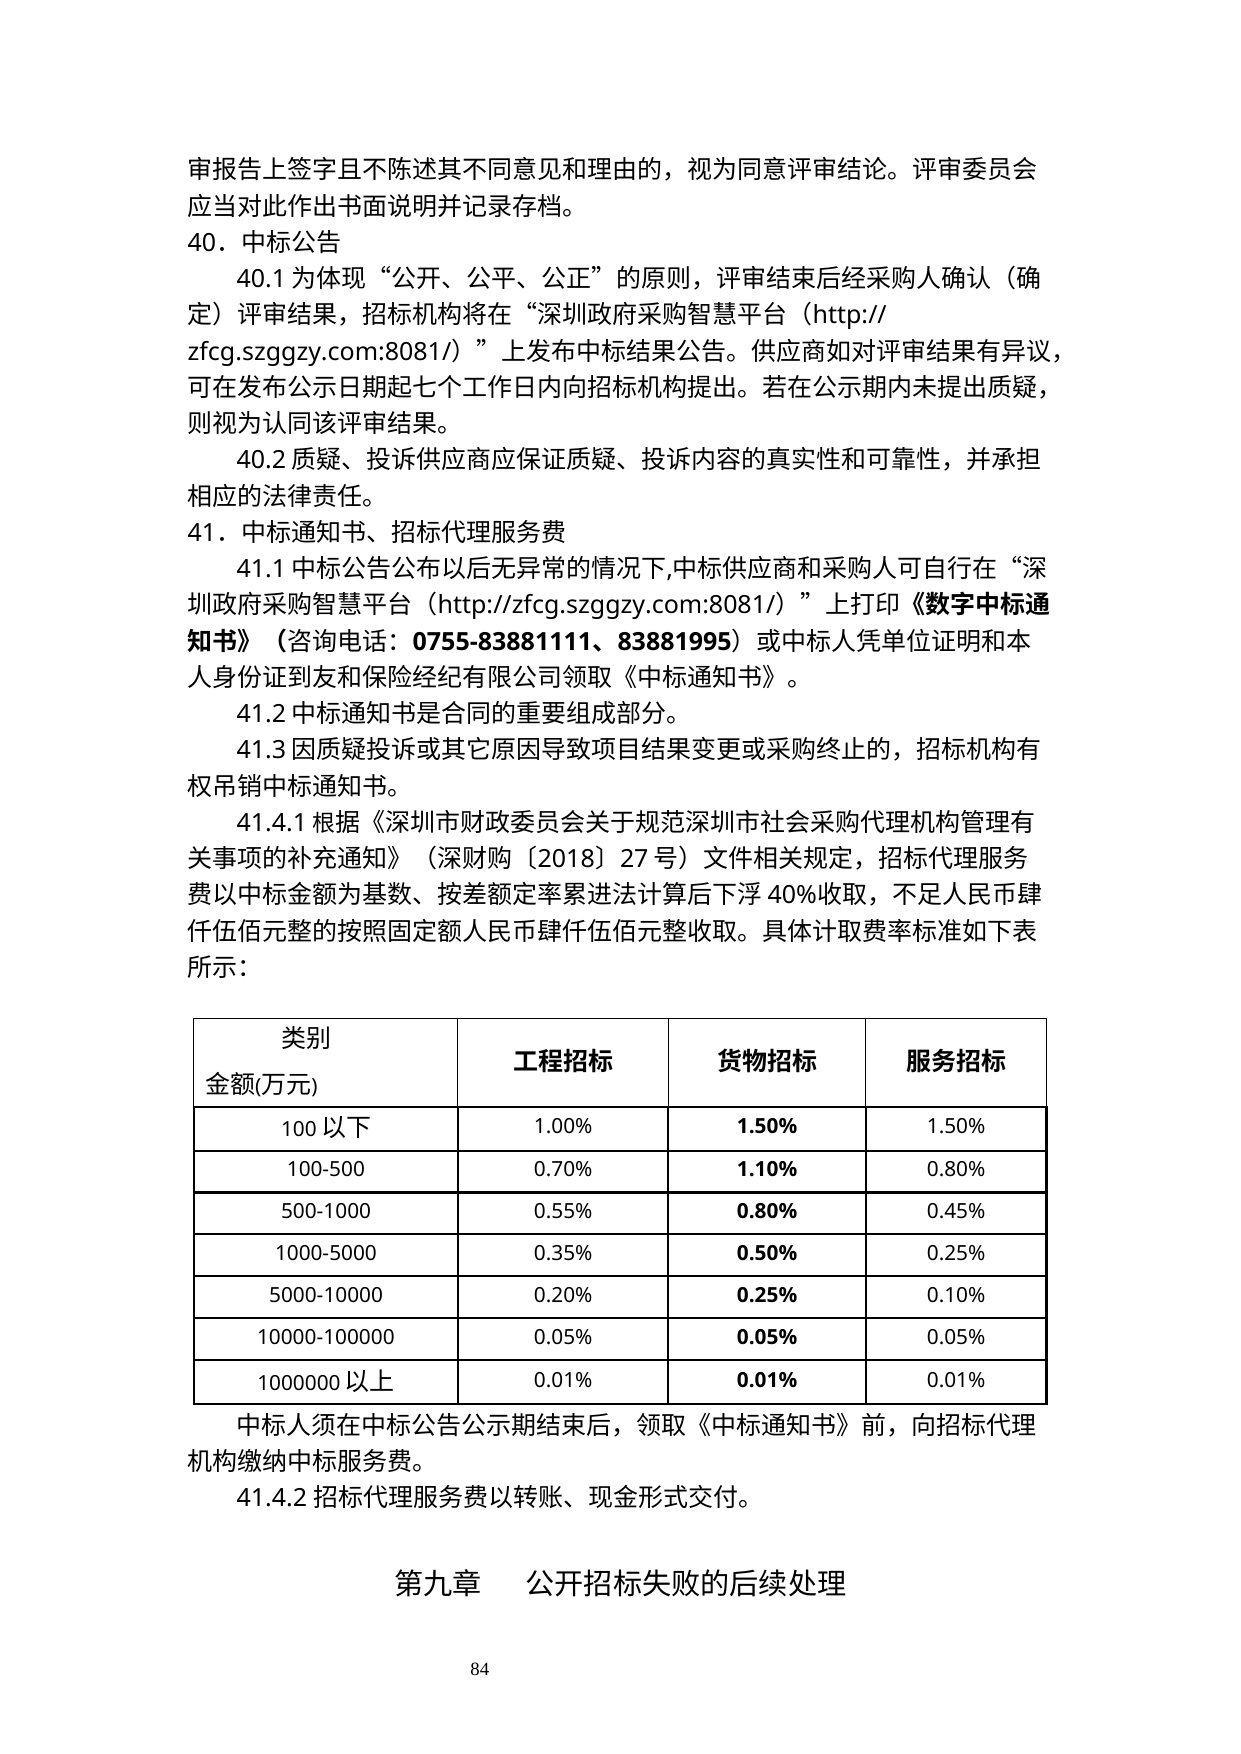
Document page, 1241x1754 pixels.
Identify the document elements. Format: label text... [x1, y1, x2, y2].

text 40.1为体现“公开、公平、公正”的原则，评审结束后经采购人确认（确定）评审结果，招标机构将在“深圳政府采购智慧平台（http://zfcg.szggzy.com:8081/）”上发布中标结果公告。供应商如对评审结果有异议，可在发布公示日期起七个工作日内向招标机构提出。若在公示期内未提出质疑，则视为认同该评审结果。 [187, 259, 1053, 440]
subtitle 公开招标失败的后续处理 [187, 1561, 1053, 1603]
table_cell 0.01% [867, 1361, 1045, 1403]
table_cell 1000-5000 [195, 1235, 457, 1275]
table_cell 1.50% [669, 1108, 865, 1149]
text 中标人须在中标公告公示期结束后，领取《中标通知书》前，向招标代理机构缴纳中标服务费。 [187, 1405, 1053, 1478]
table_cell 5000-10000 [195, 1277, 457, 1317]
table_cell 0.05% [459, 1319, 667, 1359]
table_cell 0.55% [459, 1194, 667, 1233]
table_cell 0.80% [867, 1152, 1045, 1191]
table_cell 100-500 [195, 1152, 457, 1191]
table_cell 1000000以上 [195, 1361, 457, 1403]
table_cell 0.70% [459, 1152, 667, 1191]
text 41.4.1根据《深圳市财政委员会关于规范深圳市社会采购代理机构管理有关事项的补充通知》（深财购〔2018〕27号）文件相关规定，招标代理服务费以中标金额为基数、按差额定率累进法计算后下浮40%收取，不足人民币肆仟伍佰元整的按照固定额人民币肆仟伍佰元整收取。具体计取费率标准如下表所示： [187, 802, 1053, 984]
table_cell 0.35% [459, 1235, 667, 1275]
table_cell 500-1000 [195, 1194, 457, 1233]
text 40．中标公告 [187, 222, 1053, 259]
table_cell 0.20% [459, 1277, 667, 1317]
text 41.1中标公告公布以后无异常的情况下,中标供应商和采购人可自行在“深圳政府采购智慧平台（http://zfcg.szggzy.com:8081/）”上打印《数字中标通知书》（咨询电话：0755-83881111、83881995）或中标人凭单位证明和本人身份证到友和保险经纪有限公司领取《中标通知书》。 [187, 549, 1053, 694]
table_cell 0.01% [669, 1361, 865, 1403]
table_header 类别 金额(万元) [194, 1019, 457, 1106]
table_cell 0.05% [867, 1319, 1045, 1359]
table_cell 0.45% [867, 1194, 1045, 1233]
table_cell 0.01% [459, 1361, 667, 1403]
table_header 货物招标 [669, 1019, 865, 1106]
table_header 服务招标 [866, 1019, 1046, 1106]
text 40.2质疑、投诉供应商应保证质疑、投诉内容的真实性和可靠性，并承担相应的法律责任。 [187, 440, 1053, 512]
table_cell 0.80% [669, 1194, 865, 1233]
table_cell 0.10% [867, 1277, 1045, 1317]
text 41.3因质疑投诉或其它原因导致项目结果变更或采购终止的，招标机构有权吊销中标通知书。 [187, 730, 1053, 802]
text 41.2中标通知书是合同的重要组成部分。 [187, 694, 1053, 730]
table_cell 0.25% [669, 1277, 865, 1317]
table_cell 1.50% [867, 1108, 1045, 1149]
table_cell 1.10% [669, 1152, 865, 1191]
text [187, 150, 1053, 222]
table_cell 100以下 [195, 1108, 457, 1149]
table_cell 0.05% [669, 1319, 865, 1359]
table_header 工程招标 [458, 1019, 668, 1106]
table_cell 10000-100000 [195, 1319, 457, 1359]
text 41.4.2 招标代理服务费以转账、现金形式交付。 [187, 1478, 1053, 1514]
table_cell 1.00% [459, 1108, 667, 1149]
table_cell 0.25% [867, 1235, 1045, 1275]
table_cell 0.50% [669, 1235, 865, 1275]
text 41．中标通知书、招标代理服务费 [187, 512, 1053, 549]
